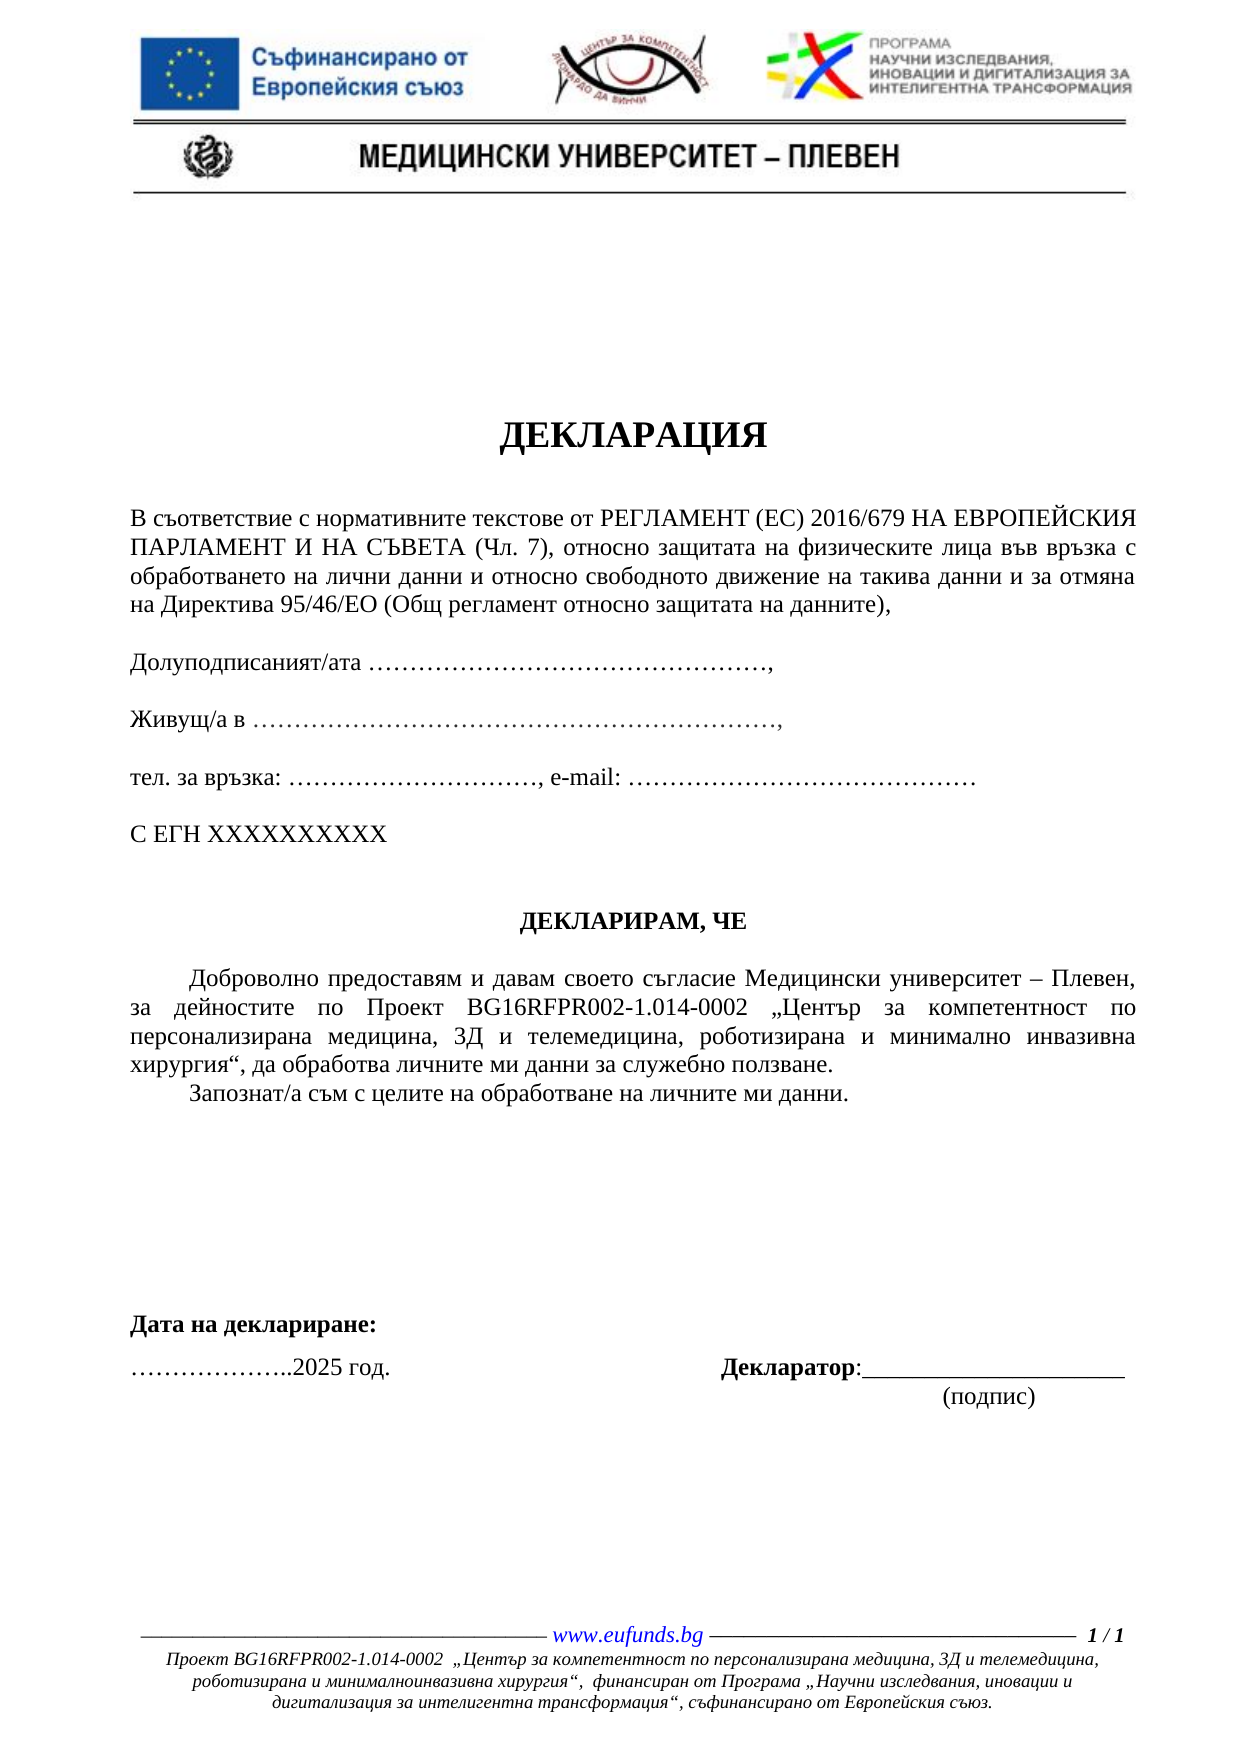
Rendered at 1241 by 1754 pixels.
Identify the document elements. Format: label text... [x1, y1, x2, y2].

text Живущ/а в ………………………………………………………, [130, 704, 1137, 733]
text В съответствие с нормативните текстове от РЕГЛАМЕНТ (ЕС) 2016/679 НА ЕВРОПЕЙСКИЯ ПАРЛАМЕНТ И НА СЪВЕТА (Чл. 7), относно защитата на физическите лица във връзка с обработването на лични данни и относно свободното движение на такива данни и за отмяна на Директива 95/46/EО (Общ регламент относно защитата на данните), [130, 503, 1137, 618]
picture [129, 29, 1137, 206]
text ………………..2025 год. Декларатор:_____________________ [130, 1352, 1137, 1381]
title ДЕКЛАРАЦИЯ [130, 412, 1137, 455]
text ДЕКЛАРИРАМ, ЧЕ [130, 906, 1137, 934]
text (подпис) [130, 1381, 1137, 1410]
text Дата на деклариране: [130, 1309, 1137, 1338]
text Долуподписаният/ата …………………………………………, [130, 647, 1137, 676]
text Доброволно предоставям и давам своето съгласие Медицински университет – Плевен, за дейностите по Проект BG16RFPR002-1.014-0002 „Център за компетентност по персонализирана медицина, 3Д и телемедицина, роботизирана и минимално инвазивна хирургия“, да обработва личните ми данни за служебно ползване. [130, 963, 1137, 1078]
text С ЕГН ХХХХХХХХХХ [130, 819, 1137, 848]
text Запознат/а съм с целите на обработване на личните ми данни. [130, 1078, 1137, 1107]
text тел. за връзка: …………………………, e-mail: …………………………………… [130, 762, 1137, 791]
